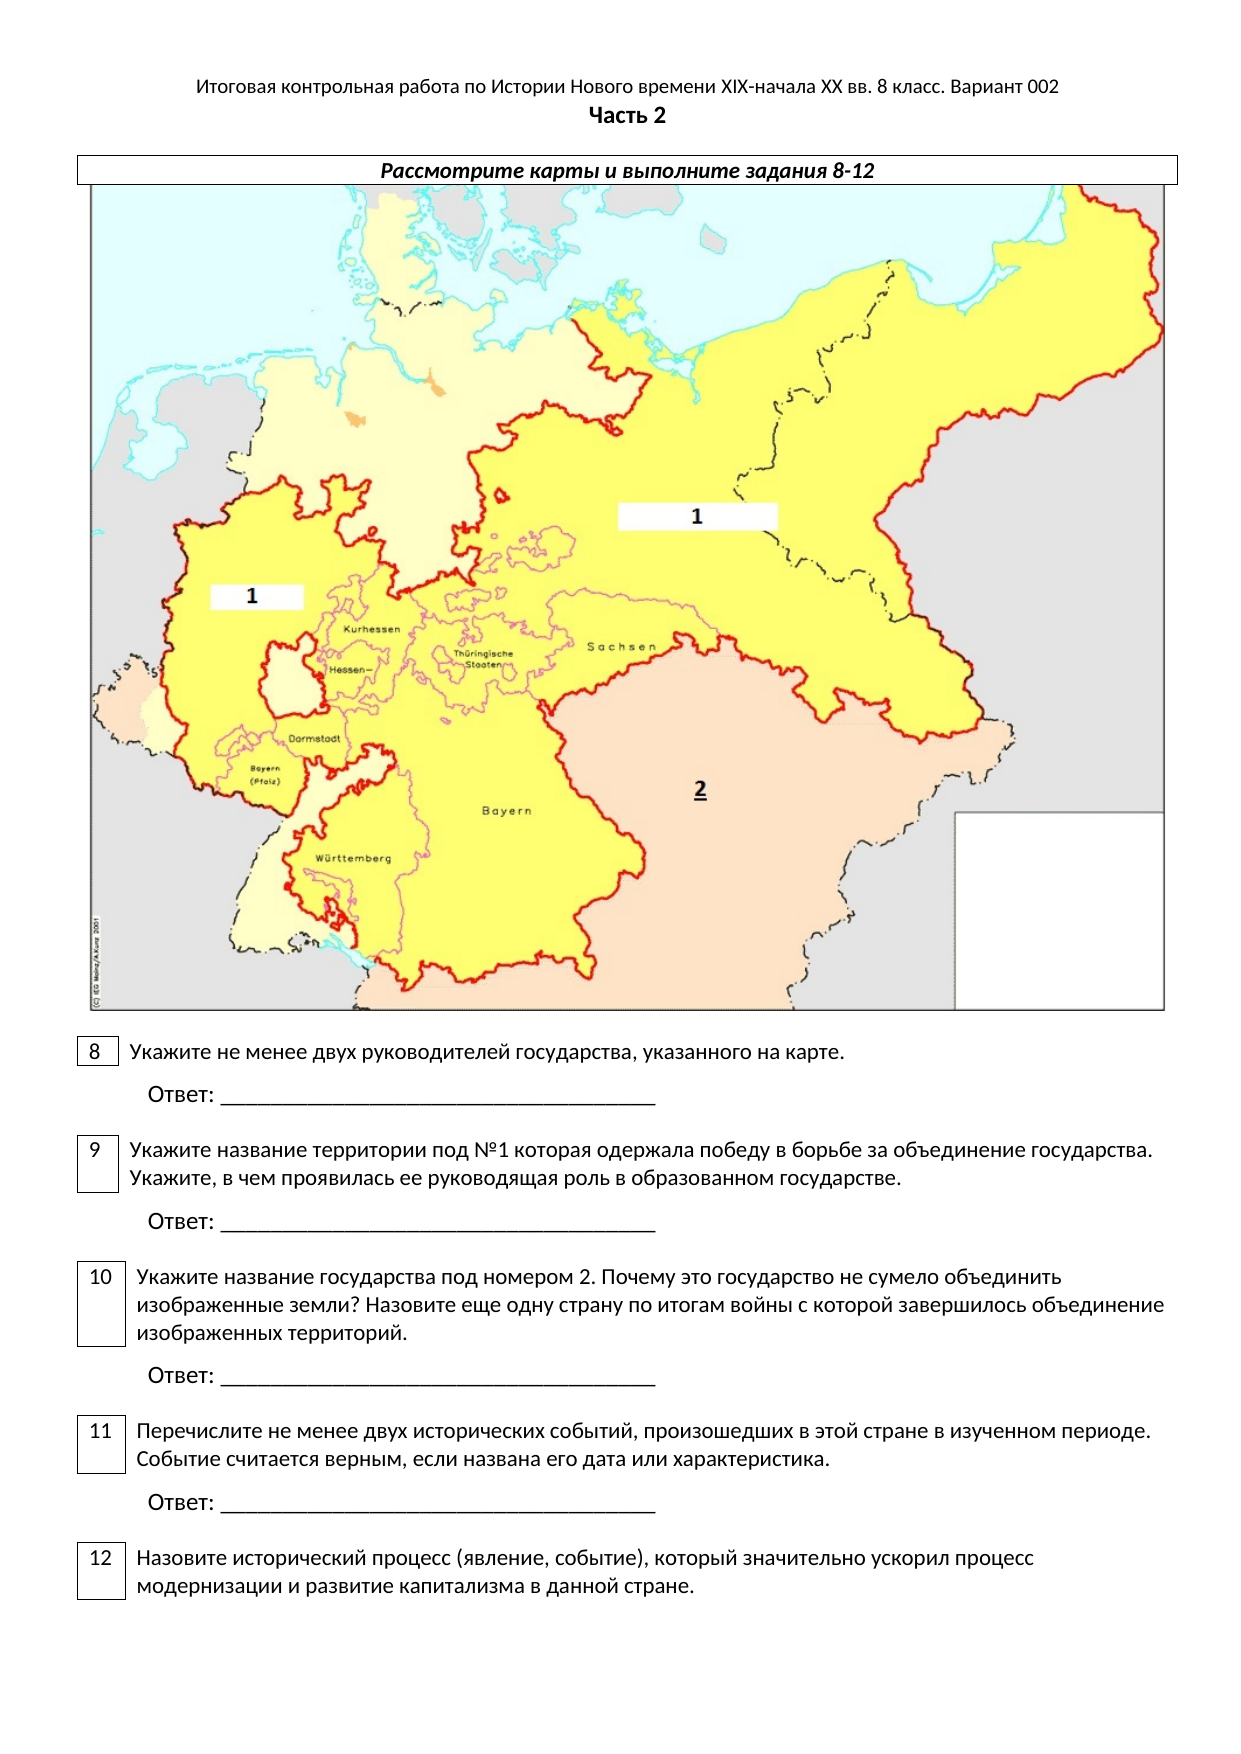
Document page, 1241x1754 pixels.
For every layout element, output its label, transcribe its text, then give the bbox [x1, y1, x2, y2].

table_header Назовите исторический процесс (явление, событие), который значительно ускорил процесс модернизации и развитие капитализма в данной стране. [126, 1542, 1178, 1599]
table_header Рассмотрите карты и выполните задания 8-12 [78, 156, 1177, 184]
table_header 9 [78, 1136, 118, 1192]
table_header Укажите не менее двух руководителей государства, указанного на карте. [119, 1036, 1178, 1065]
table_header 11 [78, 1416, 125, 1472]
text Ответ: ___________________________________ [88, 1486, 1166, 1517]
text Ответ: ___________________________________ [88, 1205, 1166, 1236]
table_header Перечислите не менее двух исторических событий, произошедших в этой стране в изученном периоде. Событие считается верным, если названа его дата или характеристика. [126, 1415, 1178, 1472]
table_header Укажите название территории под №1 которая одержала победу в борьбе за объединение государства. Укажите, в чем проявилась ее руководящая роль в образованном государстве. [119, 1135, 1178, 1192]
picture [88, 185, 1166, 1011]
table_header 8 [78, 1037, 118, 1065]
table_header 10 [78, 1262, 125, 1346]
text Ответ: ___________________________________ [88, 1359, 1166, 1390]
table_header Укажите название государства под номером 2. Почему это государство не сумело объединить изображенные земли? Назовите еще одну страну по итогам войны с которой завершилось объединение изображенных территорий. [126, 1261, 1178, 1346]
text Ответ: ___________________________________ [88, 1079, 1166, 1109]
text Часть 2 [88, 99, 1166, 130]
table_header 12 [78, 1543, 125, 1599]
